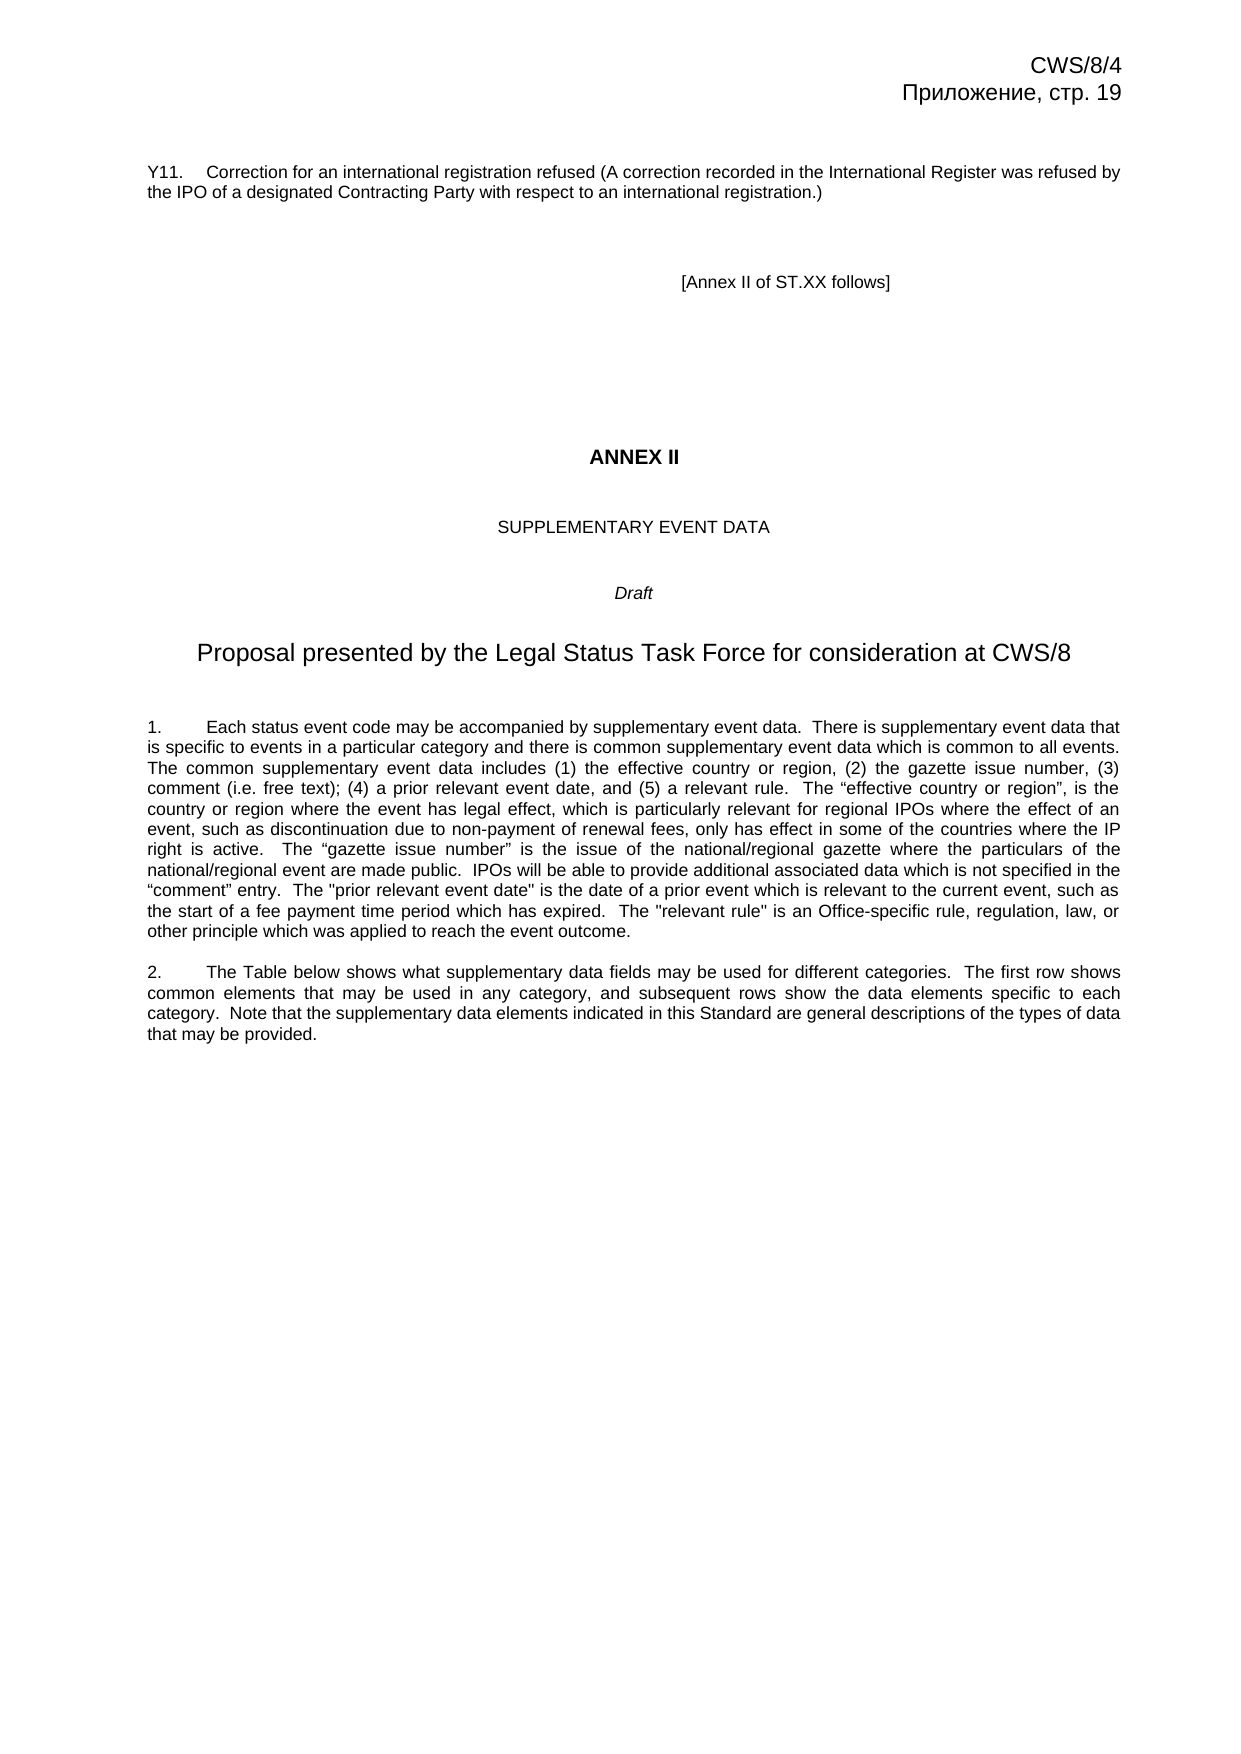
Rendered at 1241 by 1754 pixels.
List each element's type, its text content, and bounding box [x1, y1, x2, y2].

list Each status event code may be accompanied by supplementary event data. There is supplementary event data that is specific to events in a particular category and there is common supplementary event data which is common to all events. The common supplementary event data includes (1) the effective country or region, (2) the gazette issue number, (3) comment (i.e. free text); (4) a prior relevant event date, and (5) a relevant rule. The “effective country or region”, is the country or region where the event has legal effect, which is particularly relevant for regional IPOs where the effect of an event, such as discontinuation due to non-payment of renewal fees, only has effect in some of the countries where the IP right is active. The “gazette issue number” is the issue of the national/regional gazette where the particulars of the national/regional event are made public. IPOs will be able to provide additional associated data which is not specified in the “comment” entry. The "prior relevant event date" is the date of a prior event which is relevant to the current event, such as the start of a fee payment time period which has expired. The "relevant rule" is an Office-specific rule, regulation, law, or other principle which was applied to reach the event outcome. [147, 717, 1122, 941]
text [Annex II of ST.XX follows] [681, 272, 1122, 292]
text SUPPLEMENTARY EVENT DATA [147, 516, 1121, 537]
subtitle ANNEX II [147, 445, 1122, 469]
text Y11. Correction for an international registration refused (A correction recorded in the International Register was refused by the IPO of a designated Contracting Party with respect to an international registration.) [147, 161, 1122, 202]
list The Table below shows what supplementary data fields may be used for different categories. The first row shows common elements that may be used in any category, and subsequent rows show the data elements specific to each category. Note that the supplementary data elements indicated in this Standard are general descriptions of the types of data that may be provided. [147, 962, 1122, 1044]
text Draft [147, 582, 1122, 603]
